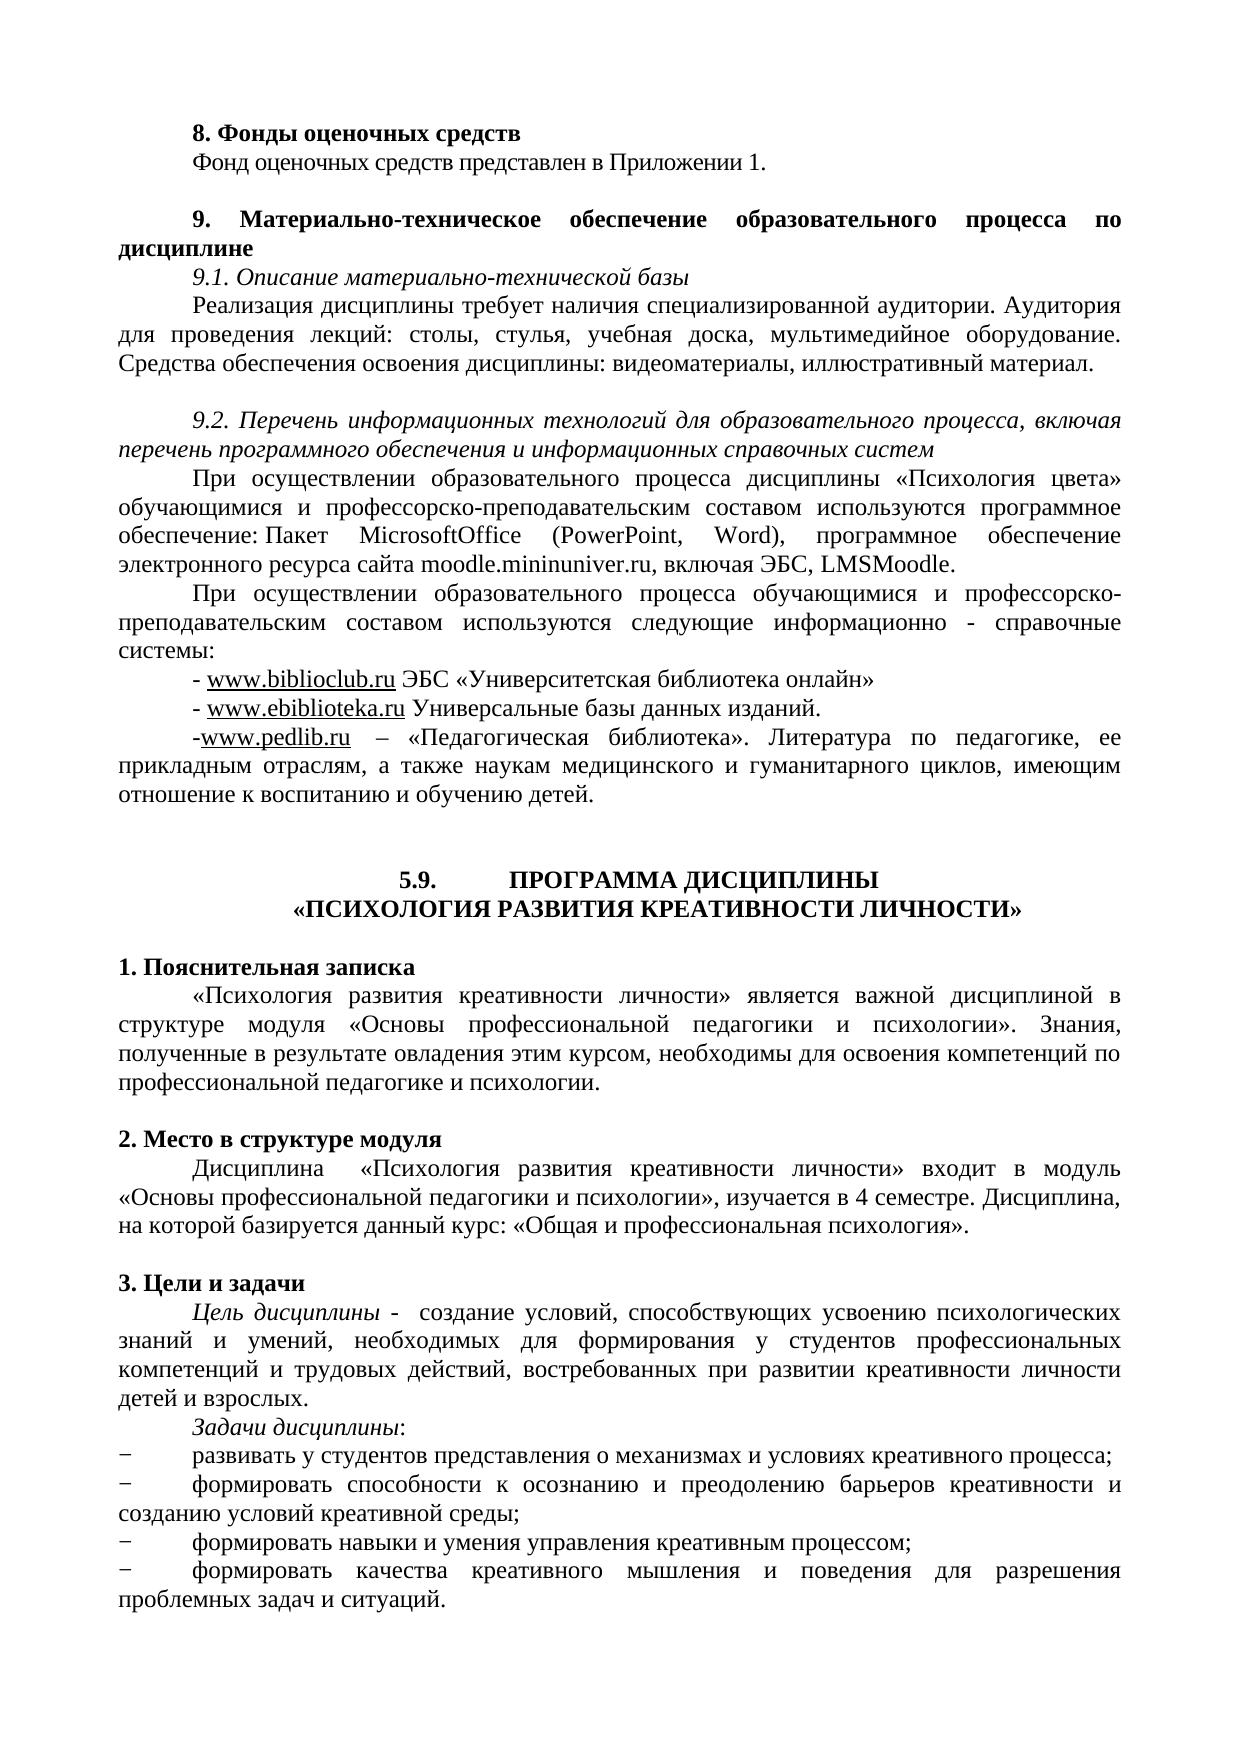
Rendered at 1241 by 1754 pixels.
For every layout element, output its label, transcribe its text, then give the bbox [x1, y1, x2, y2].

list формировать способности к осознанию и преодолению барьеров креативности и созданию условий креативной среды; [118, 1469, 1122, 1527]
text При осуществлении образовательного процесса обучающимися и профессорско-преподавательским составом используются следующие информационно - справочные системы: [118, 578, 1122, 664]
text - www.biblioclub.ru ЭБС «Университетская библиотека онлайн» [118, 664, 1122, 693]
list формировать навыки и умения управления креативным процессом; [118, 1527, 1122, 1556]
text 9.2. Перечень информационных технологий для образовательного процесса, включая перечень программного обеспечения и информационных справочных систем [118, 406, 1122, 463]
list формировать качества креативного мышления и поведения для разрешения проблемных задач и ситуаций. [118, 1556, 1122, 1613]
text 3. Цели и задачи [118, 1268, 1122, 1297]
text Задачи дисциплины: [118, 1412, 1122, 1441]
text 8. Фонды оценочных средств [118, 118, 1122, 147]
list развивать у студентов представления о механизмах и условиях креативного процесса; [118, 1441, 1122, 1469]
text 2. Место в структуре модуля [118, 1124, 1122, 1153]
text Цель дисциплины - создание условий, способствующих усвоению психологических знаний и умений, необходимых для формирования у студентов профессиональных компетенций и трудовых действий, востребованных при развитии креативности личности детей и взрослых. [118, 1297, 1122, 1412]
list Программа дисциплины «ПСИХОЛОГИЯ РАЗВИТИЯ КРЕАТИВНОСТИ ЛИЧНОСТИ» [156, 866, 1122, 923]
text Дисциплина «Психология развития креативности личности» входит в модуль «Основы профессиональной педагогики и психологии», изучается в 4 семестре. Дисциплина, на которой базируется данный курс: «Общая и профессиональная психология». [118, 1153, 1122, 1239]
text 9. Материально-техническое обеспечение образовательного процесса по дисциплине [118, 204, 1122, 262]
text Реализация дисциплины требует наличия специализированной аудитории. Аудитория для проведения лекций: столы, стулья, учебная доска, мультимедийное оборудование. Средства обеспечения освоения дисциплины: видеоматериалы, иллюстративный материал. [118, 291, 1122, 377]
text «Психология развития креативности личности» является важной дисциплиной в структуре модуля «Основы профессиональной педагогики и психологии». Знания, полученные в результате овладения этим курсом, необходимы для освоения компетенций по профессиональной педагогике и психологии. [118, 981, 1122, 1096]
text 9.1. Описание материально-технической базы [118, 262, 1122, 291]
text Фонд оценочных средств представлен в Приложении 1. [118, 147, 1122, 176]
text При осуществлении образовательного процесса дисциплины «Психология цвета» обучающимися и профессорско-преподавательским составом используются программное обеспечение: Пакет MicrosoftOffice (PowerPoint, Word), программное обеспечение электронного ресурса сайта moodle.mininuniver.ru, включая ЭБС, LMSMoodle. [118, 463, 1122, 578]
text -www.pedlib.ru – «Педагогическая библиотека». Литература по педагогике, ее прикладным отраслям, а также наукам медицинского и гуманитарного циклов, имеющим отношение к воспитанию и обучению детей. [118, 722, 1122, 808]
text 1. Пояснительная записка [118, 952, 1122, 981]
text - www.ebiblioteka.ru Универсальные базы данных изданий. [118, 693, 1122, 722]
